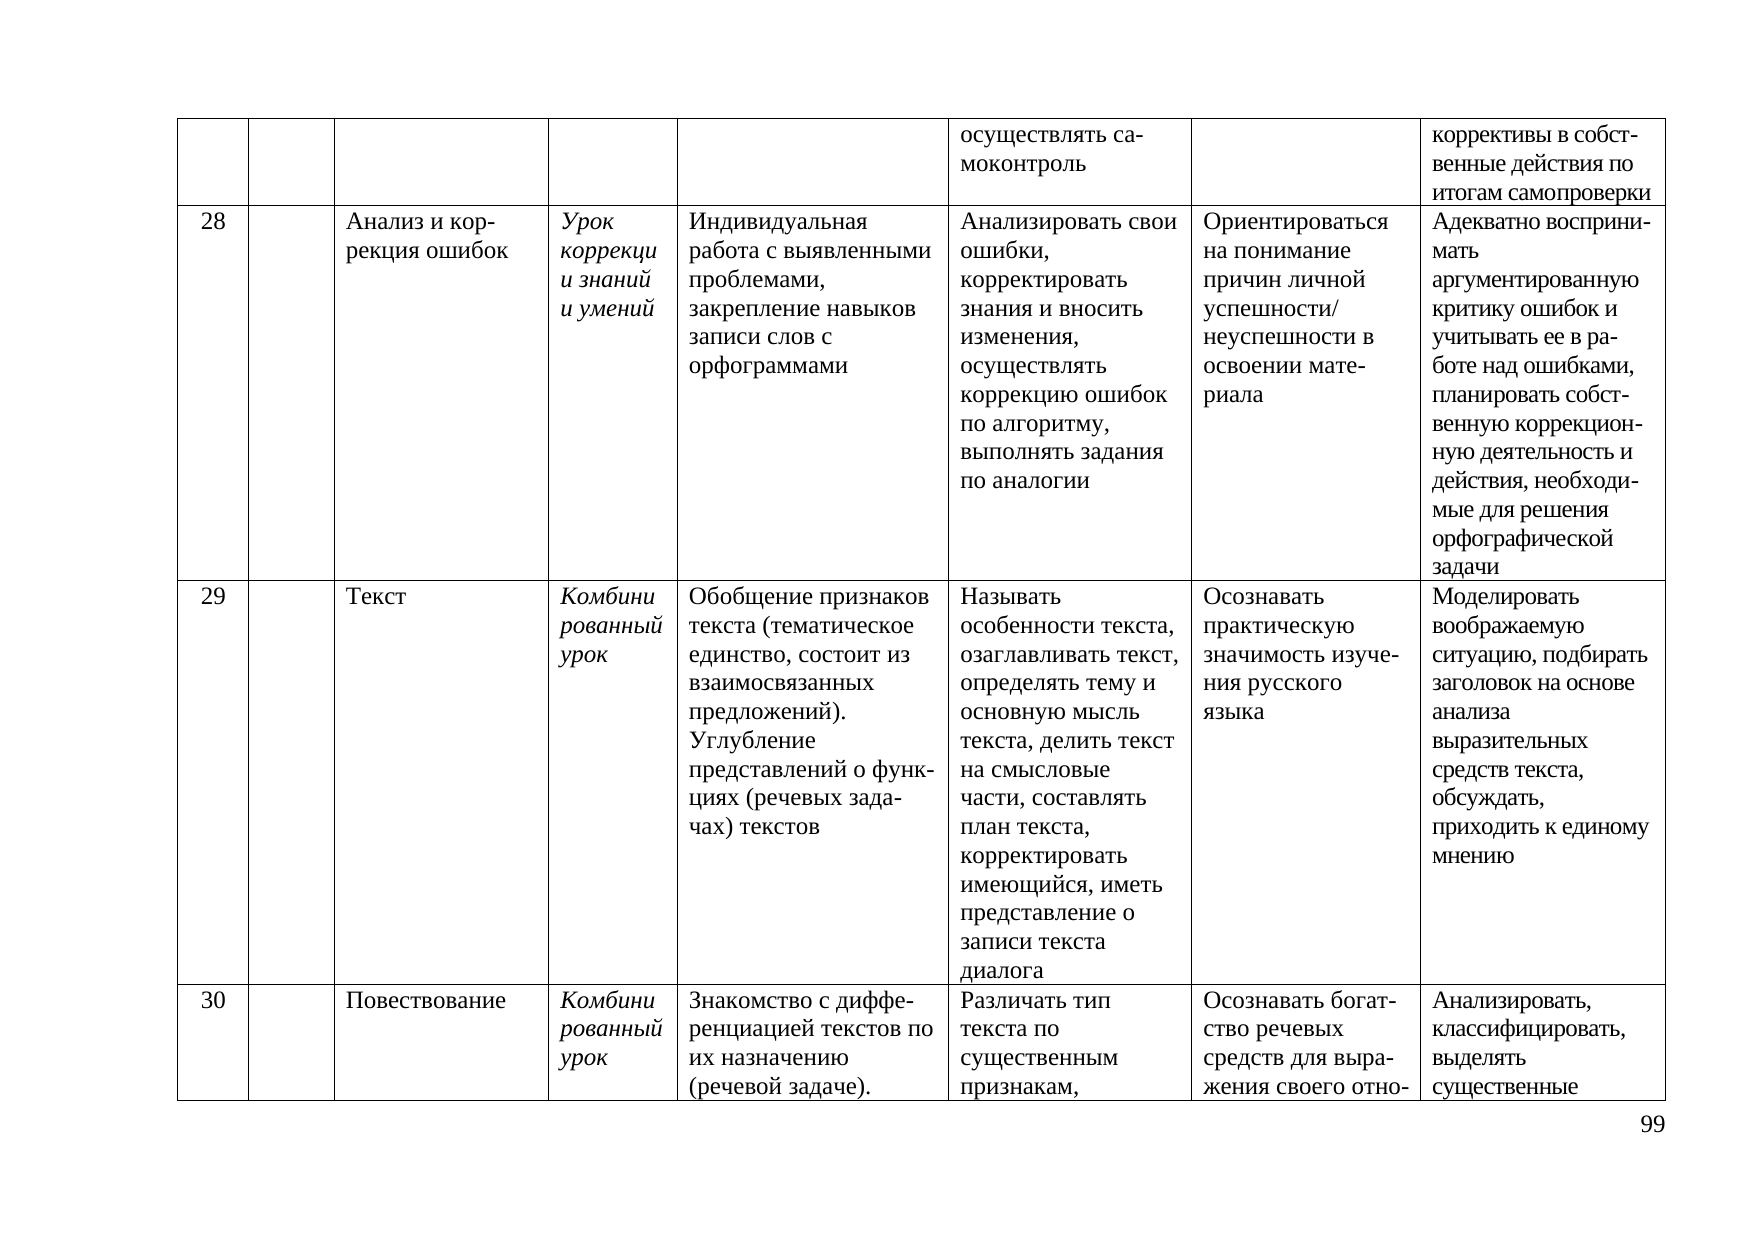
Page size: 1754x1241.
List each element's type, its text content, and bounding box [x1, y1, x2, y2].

table_cell [249, 985, 334, 1100]
table_cell Текст [335, 581, 548, 984]
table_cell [549, 985, 677, 1100]
table_cell [249, 119, 334, 205]
table_cell [249, 581, 334, 984]
table_cell 27 [178, 119, 248, 205]
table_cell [678, 985, 948, 1100]
table_cell Называть особенности текста, озаглавливать текст, определять тему и основную мысль текста, делить текст на смысловые части, составлять план текста, корректировать имеющийся, иметь представление о записи текста диалога [949, 581, 1191, 984]
table_cell Индивидуальная работа с выявленными проблемами, закрепление навыков записи слов с орфограммами [678, 206, 948, 580]
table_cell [1421, 119, 1665, 205]
table_cell Адекватно воспринимать аргументированную критику ошибок и учитывать ее в работе над ошибками, планировать собственную коррекционную деятельность и действия, необходимые для решения орфографической задачи [1421, 206, 1665, 580]
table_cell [549, 119, 677, 205]
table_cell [1421, 985, 1665, 1100]
table_cell Обобщение признаков текста (тематическое единство, состоит из взаимосвязанных предложений). Углубление представлений о функциях (речевых задачах) текстов [678, 581, 948, 984]
table_cell 30 [178, 985, 248, 1100]
table_cell Комбинированный урок [549, 581, 677, 984]
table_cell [1192, 985, 1420, 1100]
table_cell Повествование [335, 985, 548, 1100]
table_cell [1192, 119, 1420, 205]
table_cell 29 [178, 581, 248, 984]
table_cell Анализировать свои ошибки, корректировать знания и вносить изменения, осуществлять коррекцию ошибок по алгоритму, выполнять задания по аналогии [949, 206, 1191, 580]
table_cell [949, 119, 1191, 205]
table_cell Ориентироваться на понимание причин личной успешности/ неуспешности в освоении материала [1192, 206, 1420, 580]
table_cell Урок коррекции знаний и умений [549, 206, 677, 580]
table_cell Анализ и коррекция ошибок [335, 206, 548, 580]
table_cell 28 [178, 206, 248, 580]
table_cell [249, 206, 334, 580]
table_cell Моделировать воображаемую ситуацию, подбирать заголовок на основе анализа выразительных средств текста, обсуждать, приходить к единому мнению [1421, 581, 1665, 984]
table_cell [949, 985, 1191, 1100]
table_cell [678, 119, 948, 205]
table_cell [335, 119, 548, 205]
table_cell Осознавать практическую значимость изучения русского языка [1192, 581, 1420, 984]
